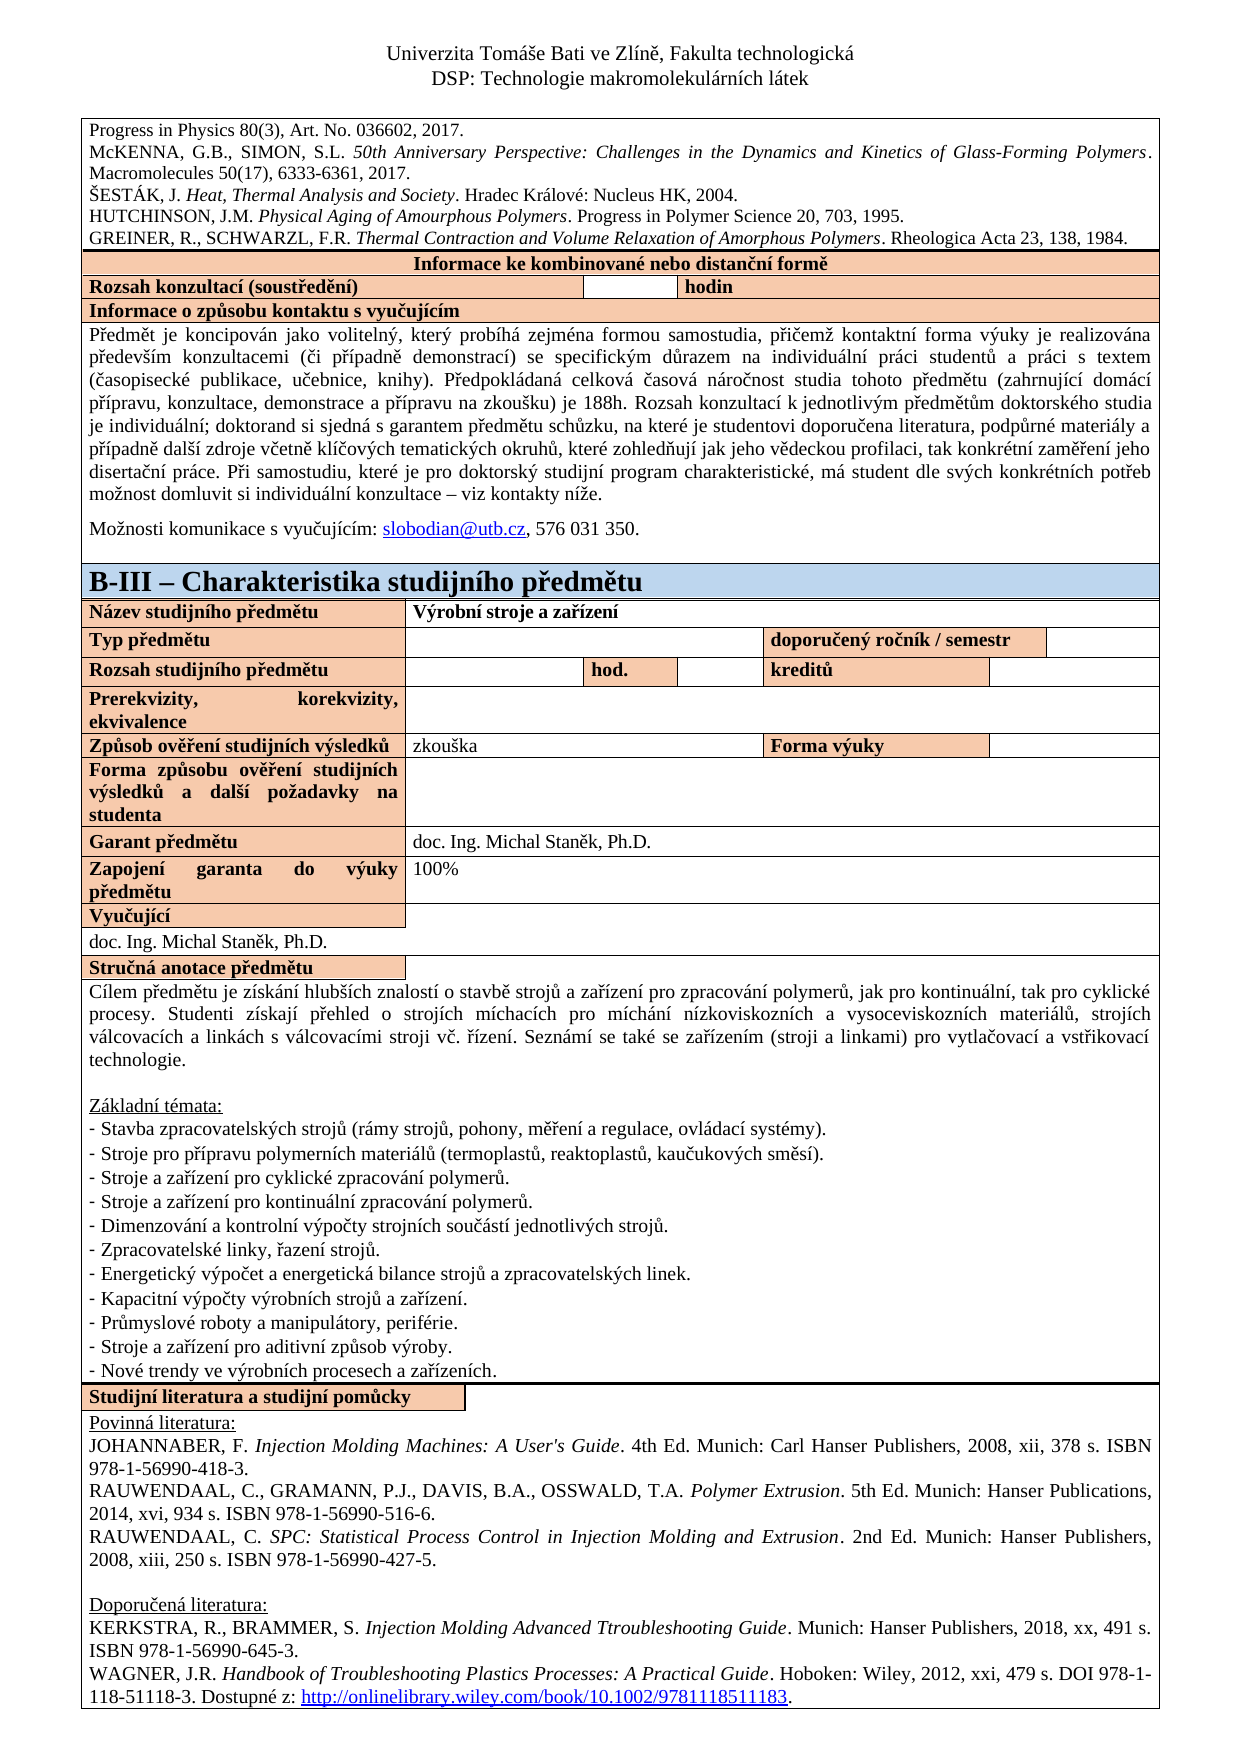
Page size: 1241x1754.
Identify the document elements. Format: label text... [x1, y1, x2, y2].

table_cell B-III – Charakteristika studijního předmětu [82, 564, 1159, 597]
table_cell Informace ke kombinované nebo distanční formě [82, 250, 1159, 274]
table_cell Rozsah studijního předmětu [82, 658, 405, 686]
table_cell doc. Ing. Michal Staněk, Ph.D. [82, 927, 1159, 955]
table_cell Cílem předmětu je získání hlubších znalostí o stavbě strojů a zařízení pro zpracování polymerů, jak pro kontinuální, tak pro cyklické procesy. Studenti získají přehled o strojích míchacích pro míchání nízkoviskozních a vysoceviskozních materiálů, strojích válcovacích a linkách s válcovacími stroji vč. řízení. Seznámí se také se zařízením (stroji a linkami) pro vytlačovací a vstřikovací technologie. Základní témata: Stavba zpracovatelských strojů (rámy strojů, pohony, měření a regulace, ovládací systémy). Stroje pro přípravu polymerních materiálů (termoplastů, reaktoplastů, kaučukových směsí). Stroje a zařízení pro cyklické zpracování polymerů. Stroje a zařízení pro kontinuální zpracování polymerů. Dimenzování a kontrolní výpočty strojních součástí jednotlivých strojů. Zpracovatelské linky, řazení strojů. Energetický výpočet a energetická bilance strojů a zpracovatelských linek. Kapacitní výpočty výrobních strojů a zařízení. Průmyslové roboty a manipulátory, periférie. Stroje a zařízení pro aditivní způsob výroby. Nové trendy ve výrobních procesech a zařízeních. [82, 979, 1159, 1382]
table_cell Typ předmětu [82, 628, 405, 657]
table_cell [406, 687, 1159, 733]
table_cell doporučený ročník / semestr [764, 628, 1046, 657]
table_cell [406, 658, 583, 686]
table_cell [990, 658, 1159, 686]
table_cell 100% [406, 857, 1159, 903]
table_cell kreditů [764, 658, 989, 686]
table_cell Rozsah konzultací (soustředění) [82, 276, 583, 298]
table_cell [406, 904, 1159, 927]
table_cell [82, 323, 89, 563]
table_cell Prerekvizity, korekvizity, ekvivalence [82, 687, 405, 733]
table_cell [82, 119, 1159, 248]
table_cell hod. [584, 658, 677, 686]
table_cell doc. Ing. Michal Staněk, Ph.D. [406, 827, 1159, 856]
table_cell Způsob ověření studijních výsledků [82, 734, 405, 757]
table_cell Zapojení garanta do výuky předmětu [82, 857, 405, 903]
table_cell Garant předmětu [82, 827, 405, 856]
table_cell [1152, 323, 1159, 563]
table_cell [990, 734, 1159, 757]
table_cell [678, 658, 763, 686]
table_cell Výrobní stroje a zařízení [406, 601, 1159, 627]
table_cell [1047, 628, 1159, 657]
table_cell [406, 956, 1159, 978]
table_cell Název studijního předmětu [82, 601, 405, 627]
table_cell zkouška [406, 734, 763, 757]
table_cell Forma způsobu ověření studijních výsledků a další požadavky na studenta [82, 758, 405, 826]
table_cell Studijní literatura a studijní pomůcky [82, 1385, 464, 1410]
table_cell [466, 1385, 1159, 1410]
table_cell Vyučující [82, 904, 405, 927]
table_cell Stručná anotace předmětu [82, 956, 405, 978]
table_cell [406, 628, 763, 657]
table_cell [82, 1410, 1159, 1707]
table_cell [406, 758, 1159, 826]
table_cell Informace o způsobu kontaktu s vyučujícím [82, 299, 1159, 322]
table_cell [584, 276, 677, 298]
table_cell hodin [678, 276, 1159, 298]
table_cell Forma výuky [764, 734, 989, 757]
